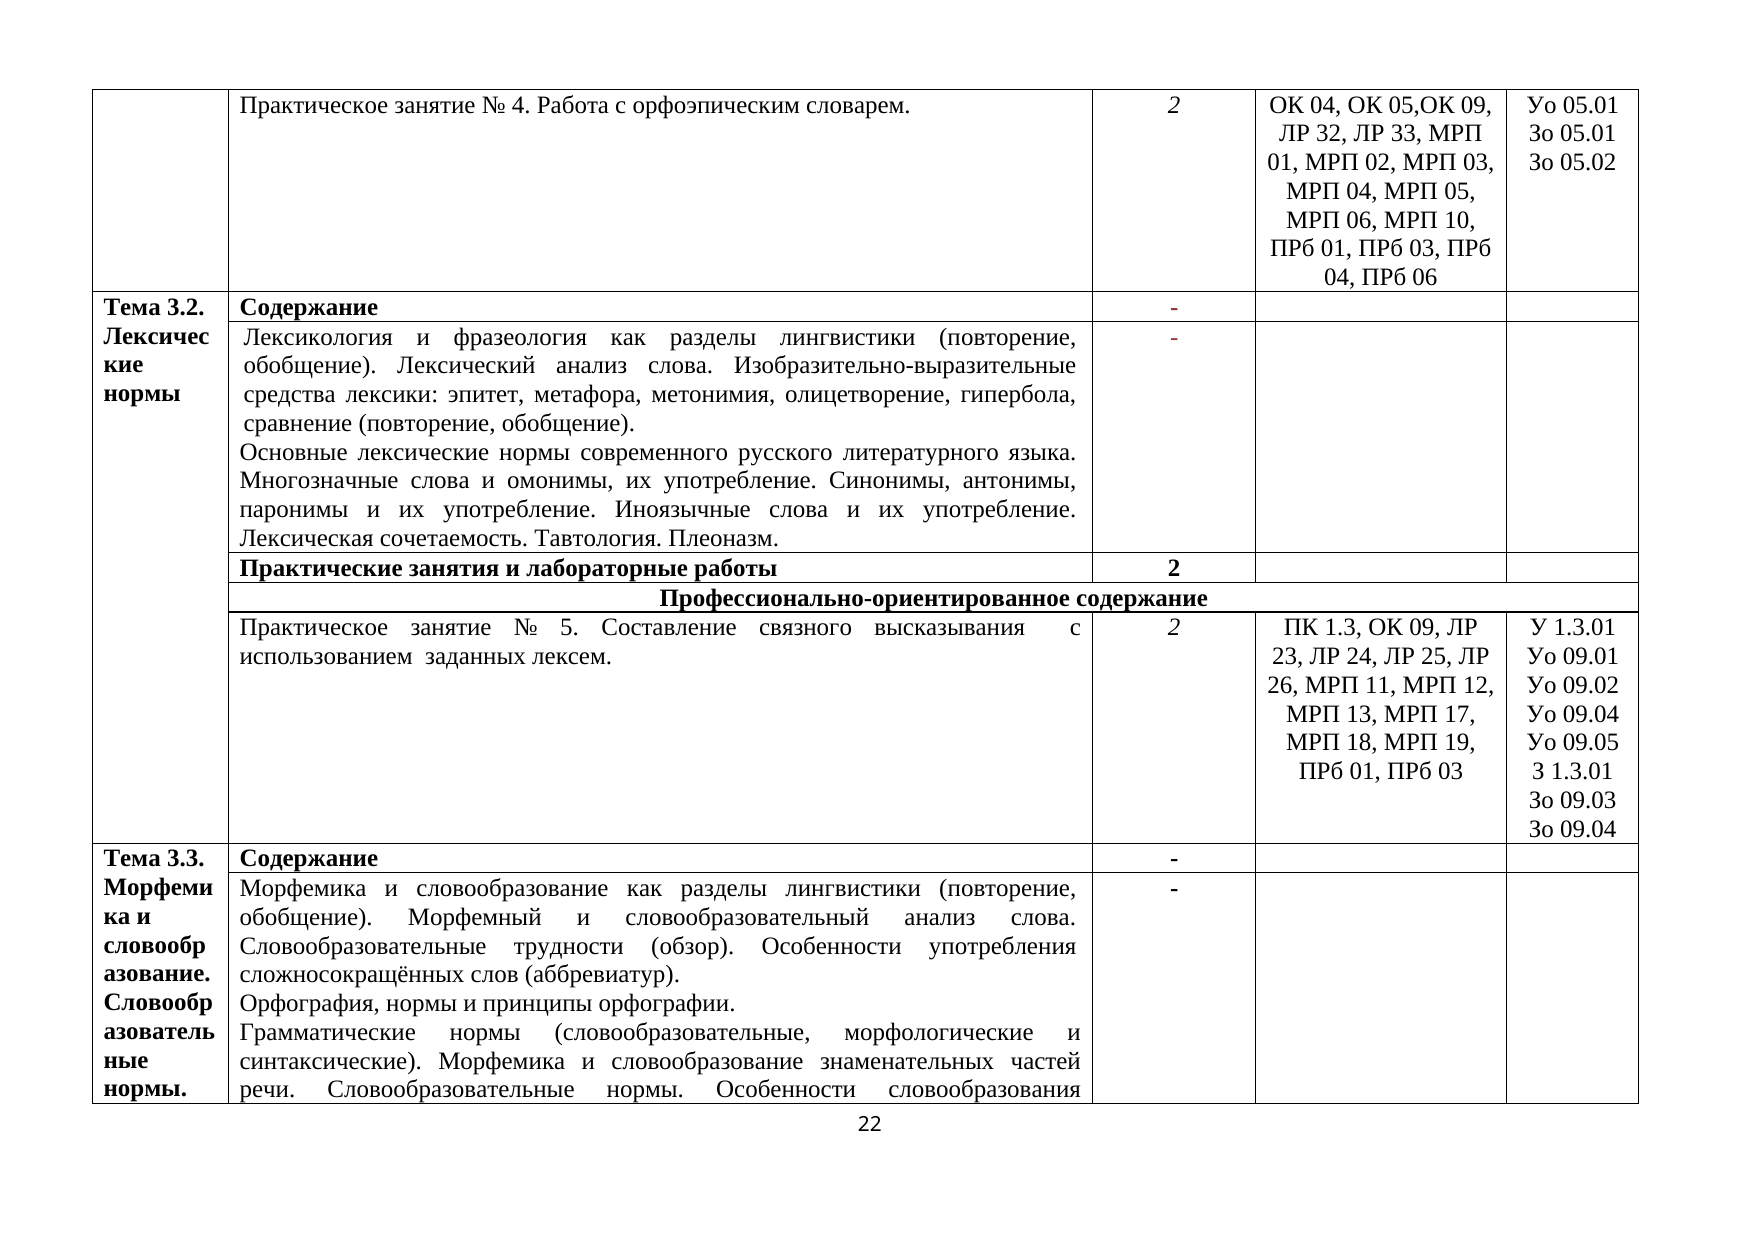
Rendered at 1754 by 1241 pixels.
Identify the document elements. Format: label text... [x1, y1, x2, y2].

table_cell Содержание [229, 844, 1092, 872]
table_cell [1256, 553, 1506, 582]
table_cell Содержание [229, 292, 1092, 321]
table_cell Тема 3.2. Лексические нормы [93, 292, 228, 842]
table_cell [1256, 292, 1506, 321]
table_cell [1256, 322, 1506, 552]
table_cell ПК 1.3, ОК 09, ЛР 23, ЛР 24, ЛР 25, ЛР 26, МРП 11, МРП 12, МРП 13, МРП 17, МРП 18, МРП 19, ПРб 01, ПРб 03 [1256, 613, 1506, 842]
table_cell [1507, 322, 1638, 552]
table_cell [1507, 844, 1638, 872]
table_cell - [1093, 292, 1255, 321]
table_cell У 1.3.01 Уо 09.01 Уо 09.02 Уо 09.04 Уо 09.05 З 1.3.01 Зо 09.03 Зо 09.04 [1507, 613, 1638, 842]
table_cell Практическое занятие № 5. Составление связного высказывания с использованием заданных лексем. [229, 613, 1092, 842]
table_cell [1507, 292, 1638, 321]
table_cell Практическое занятие № 4. Работа с орфоэпическим словарем. [229, 90, 1092, 291]
table_cell - [1093, 873, 1255, 1103]
table_cell - [1093, 844, 1255, 872]
table_cell [1507, 873, 1638, 1103]
table_cell Тема 3.3. Морфемика и словообразование. Словообразовательные нормы. [93, 844, 228, 1103]
table_cell [1256, 844, 1506, 872]
table_cell Профессионально-ориентированное содержание [229, 583, 1638, 611]
table_cell Уо 05.01 Зо 05.01 Зо 05.02 [1507, 90, 1638, 291]
table_cell 2 [1093, 613, 1255, 842]
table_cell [229, 873, 1092, 1103]
table_cell 2 [1093, 90, 1255, 291]
table_cell Лексикология и фразеология как разделы лингвистики (повторение, обобщение). Лексический анализ слова. Изобразительно-выразительные средства лексики: эпитет, метафора, метонимия, олицетворение, гипербола, сравнение (повторение, обобщение). Основные лексические нормы современного русского литературного языка. Многозначные слова и омонимы, их употребление. Синонимы, антонимы, паронимы и их употребление. Иноязычные слова и их употребление. Лексическая сочетаемость. Тавтология. Плеоназм. [229, 322, 1092, 552]
table_cell [1507, 553, 1638, 582]
table_cell ОК 04, ОК 05,ОК 09, ЛР 32, ЛР 33, МРП 01, МРП 02, МРП 03, МРП 04, МРП 05, МРП 06, МРП 10, ПРб 01, ПРб 03, ПРб 04, ПРб 06 [1256, 90, 1506, 291]
table_cell Практические занятия и лабораторные работы [229, 553, 1092, 582]
table_cell 2 [1093, 553, 1255, 582]
table_cell [1256, 873, 1506, 1103]
table_cell - [1093, 322, 1255, 552]
